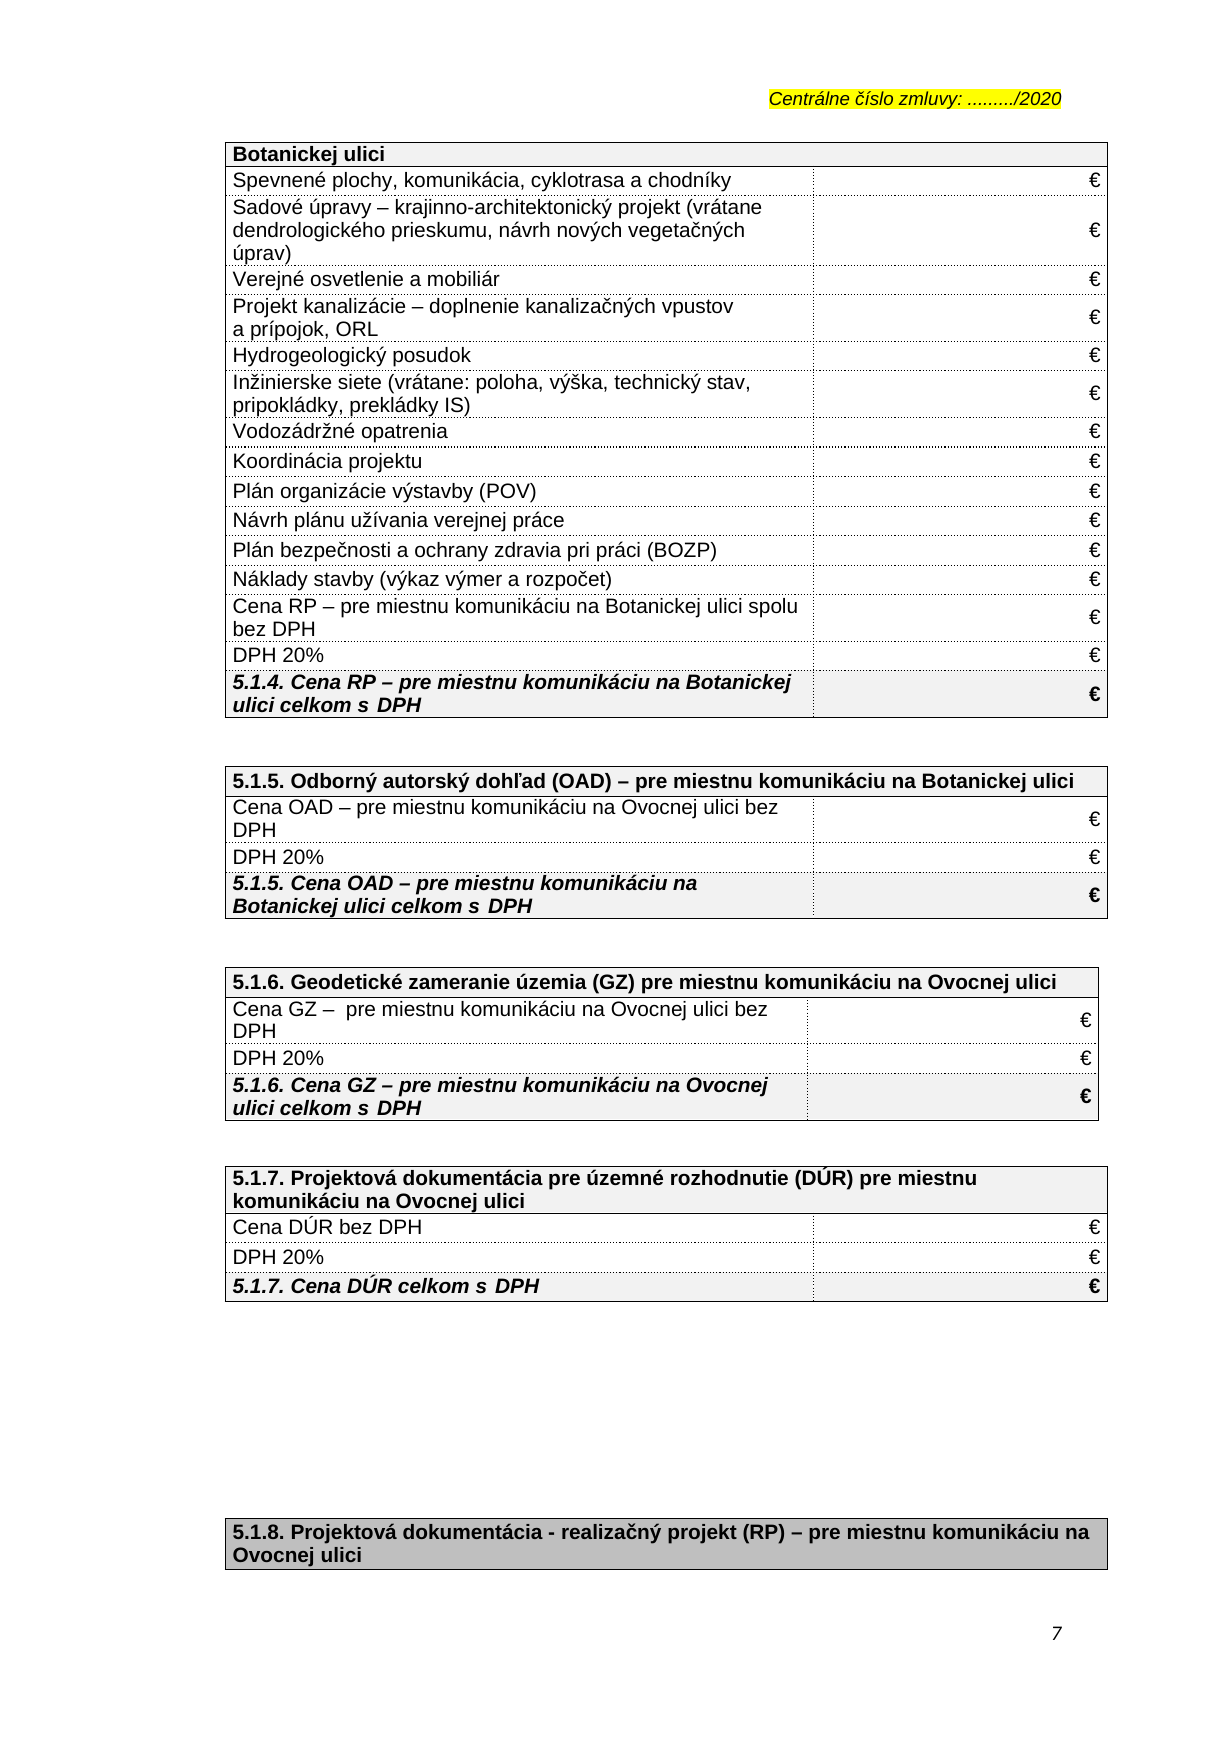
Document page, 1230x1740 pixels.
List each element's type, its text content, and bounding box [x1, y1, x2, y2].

table_cell € [1082, 476, 1107, 506]
table_cell Plán bezpečnosti a ochrany zdravia pri práci (BOZP) [226, 535, 814, 565]
table_cell € [1082, 506, 1107, 535]
table_cell Náklady stavby (výkaz výmer a rozpočet) [226, 565, 814, 594]
table_cell 5.1.4. Cena RP – pre miestnu komunikáciu na Botanickej ulici celkom s DPH [226, 670, 814, 717]
table_cell [808, 998, 1073, 1043]
table_cell DPH 20% [226, 641, 814, 670]
table_cell [814, 797, 1081, 842]
table_cell € [1081, 797, 1107, 842]
table_cell € [1081, 1272, 1107, 1301]
table_cell [814, 670, 1082, 717]
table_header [226, 143, 1107, 166]
table_cell € [1082, 594, 1107, 641]
table_cell [814, 594, 1082, 641]
table_cell DPH 20% [226, 1242, 813, 1272]
table_cell Projekt kanalizácie – doplnenie kanalizačných vpustov a prípojok, ORL [226, 294, 814, 341]
table_cell € [1081, 1214, 1107, 1242]
table_cell € [1073, 1043, 1098, 1073]
table_cell [814, 265, 1082, 294]
table_cell Sadové úpravy – krajinno-architektonický projekt (vrátane dendrologického prieskumu, návrh nových vegetačných úprav) [226, 195, 814, 264]
table_cell Inžinierske siete (vrátane: poloha, výška, technický stav, pripokládky, prekládky IS) [226, 370, 814, 417]
table_cell Cena DÚR bez DPH [226, 1214, 813, 1242]
table_cell € [1082, 195, 1107, 264]
table_cell € [1082, 265, 1107, 294]
table_cell [814, 506, 1082, 535]
table_header 5.1.7. Projektová dokumentácia pre územné rozhodnutie (DÚR) pre miestnu komunikáciu na Ovocnej ulici [226, 1167, 1107, 1212]
table_cell € [1082, 167, 1107, 195]
table_cell [814, 417, 1082, 446]
table_cell € [1073, 998, 1098, 1043]
table_cell [808, 1073, 1073, 1119]
table_cell € [1082, 417, 1107, 446]
table_cell € [1082, 341, 1107, 370]
table_cell DPH 20% [226, 842, 813, 872]
table_cell € [1082, 641, 1107, 670]
table_cell Koordinácia projektu [226, 446, 814, 476]
table_cell Hydrogeologický posudok [226, 341, 814, 370]
table_cell 5.1.7. Cena DÚR celkom s DPH [226, 1272, 813, 1301]
table_cell Cena RP – pre miestnu komunikáciu na Botanickej ulici spolu bez DPH [226, 594, 814, 641]
table_cell [814, 1242, 1081, 1272]
table_cell [808, 1043, 1073, 1073]
table_header 5.1.5. Odborný autorský dohľad (OAD) – pre miestnu komunikáciu na Botanickej ulici [226, 767, 1107, 796]
table_cell € [1081, 872, 1107, 918]
table_cell Cena GZ – pre miestnu komunikáciu na Ovocnej ulici bez DPH [226, 998, 808, 1043]
table_cell [814, 872, 1081, 918]
table_cell € [1082, 446, 1107, 476]
table_cell Cena OAD – pre miestnu komunikáciu na Ovocnej ulici bez DPH [226, 797, 813, 842]
table_cell Návrh plánu užívania verejnej práce [226, 506, 814, 535]
table_cell 5.1.6. Cena GZ – pre miestnu komunikáciu na Ovocnej ulici celkom s DPH [226, 1073, 808, 1119]
table_cell € [1082, 535, 1107, 565]
table_cell € [1081, 1242, 1107, 1272]
table_cell [814, 1214, 1081, 1242]
table_cell [814, 641, 1082, 670]
table_cell € [1073, 1073, 1098, 1119]
table_cell DPH 20% [226, 1043, 808, 1073]
table_cell [814, 565, 1082, 594]
table_cell [814, 195, 1082, 264]
table_cell Vodozádržné opatrenia [226, 417, 814, 446]
table_cell [814, 370, 1082, 417]
table_cell € [1081, 842, 1107, 872]
table_cell € [1082, 370, 1107, 417]
table_cell [814, 294, 1082, 341]
table_cell Plán organizácie výstavby (POV) [226, 476, 814, 506]
table_cell € [1082, 670, 1107, 717]
table_cell [814, 167, 1082, 195]
table_cell [814, 476, 1082, 506]
table_cell [814, 1272, 1081, 1301]
table_cell Verejné osvetlenie a mobiliár [226, 265, 814, 294]
table_cell [814, 842, 1081, 872]
table_cell Spevnené plochy, komunikácia, cyklotrasa a chodníky [226, 167, 814, 195]
table_header 5.1.6. Geodetické zameranie územia (GZ) pre miestnu komunikáciu na Ovocnej ulici [226, 968, 1098, 997]
table_cell [814, 446, 1082, 476]
table_cell [814, 535, 1082, 565]
table_header 5.1.8. Projektová dokumentácia - realizačný projekt (RP) – pre miestnu komunikáciu na Ovocnej ulici [226, 1519, 1107, 1569]
table_cell € [1082, 565, 1107, 594]
table_cell 5.1.5. Cena OAD – pre miestnu komunikáciu na Botanickej ulici celkom s DPH [226, 872, 813, 918]
table_cell [814, 341, 1082, 370]
table_cell € [1082, 294, 1107, 341]
